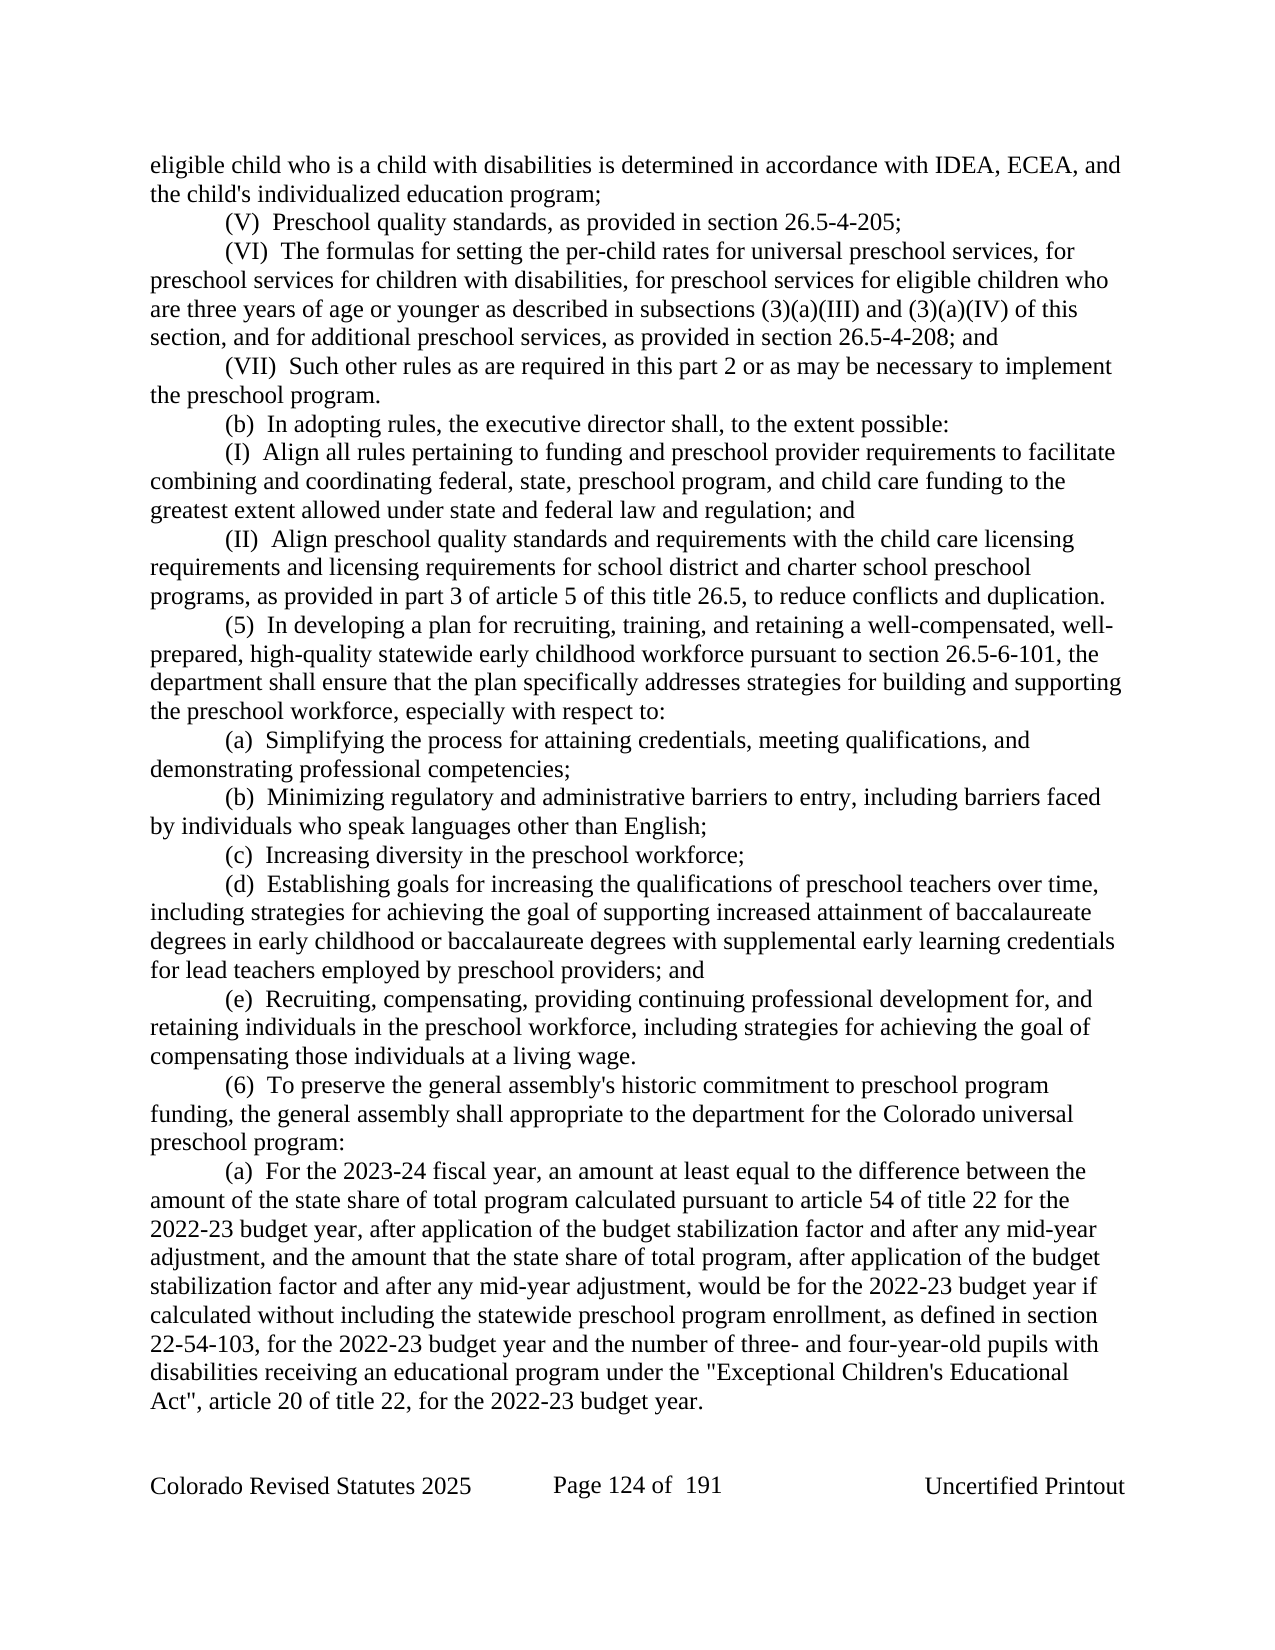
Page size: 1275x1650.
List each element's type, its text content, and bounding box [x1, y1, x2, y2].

text (a) Simplifying the process for attaining credentials, meeting qualifications, and demonstrating professional competencies; [150, 725, 1125, 782]
text (VII) Such other rules as are required in this part 2 or as may be necessary to implement the preschool program. [150, 351, 1125, 409]
text (VI) The formulas for setting the per-child rates for universal preschool services, for preschool services for children with disabilities, for preschool services for eligible children who are three years of age or younger as described in subsections (3)(a)(III) and (3)(a)(IV) of this section, and for additional preschool services, as provided in section 26.5-4-208; and [150, 236, 1125, 351]
text (c) Increasing diversity in the preschool workforce; [150, 840, 1125, 869]
text (5) In developing a plan for recruiting, training, and retaining a well-compensated, well-prepared, high-quality statewide early childhood workforce pursuant to section 26.5-6-101, the department shall ensure that the plan specifically addresses strategies for building and supporting the preschool workforce, especially with respect to: [150, 610, 1125, 725]
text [150, 150, 1125, 207]
text (b) Minimizing regulatory and administrative barriers to entry, including barriers faced by individuals who speak languages other than English; [150, 782, 1125, 840]
text (I) Align all rules pertaining to funding and preschool provider requirements to facilitate combining and coordinating federal, state, preschool program, and child care funding to the greatest extent allowed under state and federal law and regulation; and [150, 437, 1125, 524]
text (a) For the 2023-24 fiscal year, an amount at least equal to the difference between the amount of the state share of total program calculated pursuant to article 54 of title 22 for the 2022-23 budget year, after application of the budget stabilization factor and after any mid-year adjustment, and the amount that the state share of total program, after application of the budget stabilization factor and after any mid-year adjustment, would be for the 2022-23 budget year if calculated without including the statewide preschool program enrollment, as defined in section 22-54-103, for the 2022-23 budget year and the number of three- and four-year-old pupils with disabilities receiving an educational program under the "Exceptional Children's Educational Act", article 20 of title 22, for the 2022-23 budget year. [150, 1156, 1125, 1415]
text (V) Preschool quality standards, as provided in section 26.5-4-205; [150, 207, 1125, 236]
text (b) In adopting rules, the executive director shall, to the extent possible: [150, 409, 1125, 437]
text (e) Recruiting, compensating, providing continuing professional development for, and retaining individuals in the preschool workforce, including strategies for achieving the goal of compensating those individuals at a living wage. [150, 984, 1125, 1070]
text (6) To preserve the general assembly's historic commitment to preschool program funding, the general assembly shall appropriate to the department for the Colorado universal preschool program: [150, 1070, 1125, 1156]
text (d) Establishing goals for increasing the qualifications of preschool teachers over time, including strategies for achieving the goal of supporting increased attainment of baccalaureate degrees in early childhood or baccalaureate degrees with supplemental early learning credentials for lead teachers employed by preschool providers; and [150, 869, 1125, 984]
text (II) Align preschool quality standards and requirements with the child care licensing requirements and licensing requirements for school district and charter school preschool programs, as provided in part 3 of article 5 of this title 26.5, to reduce conflicts and duplication. [150, 524, 1125, 610]
